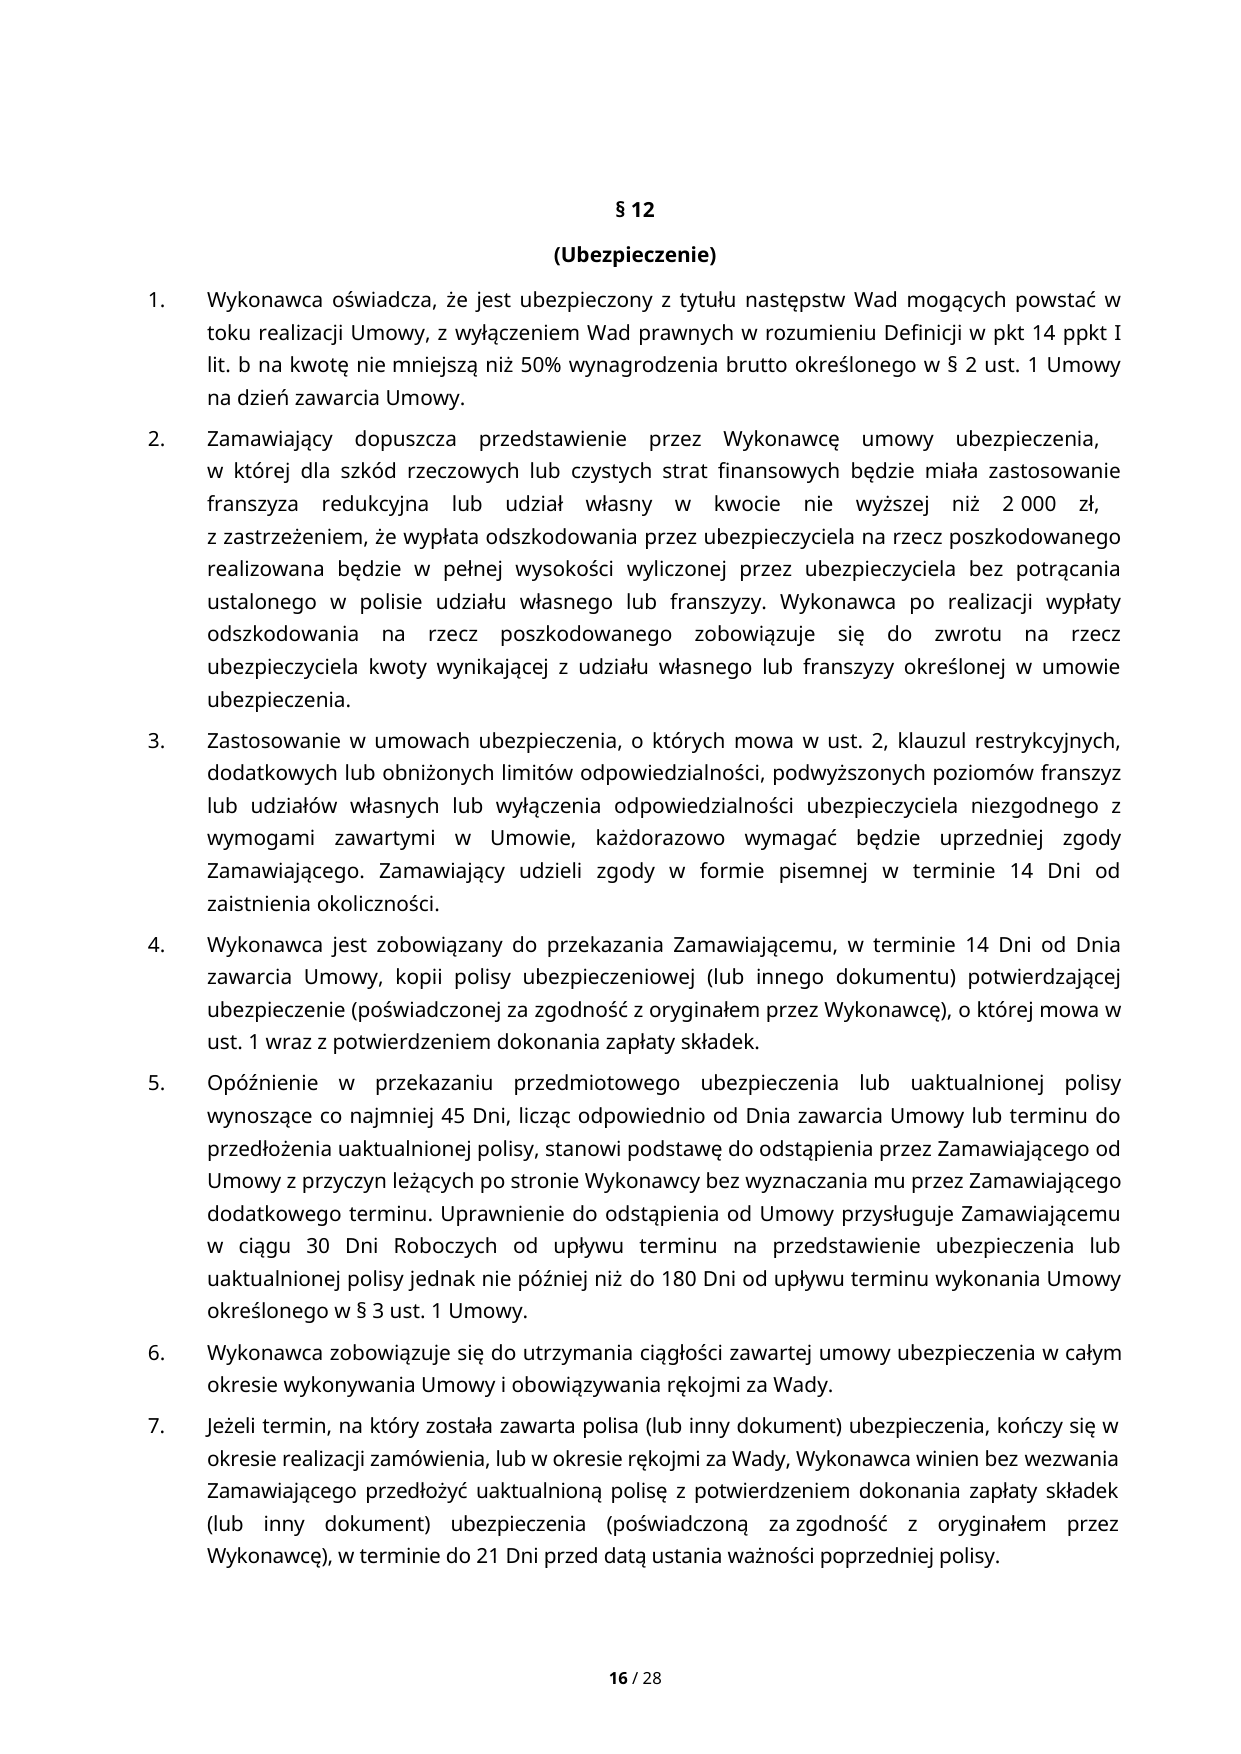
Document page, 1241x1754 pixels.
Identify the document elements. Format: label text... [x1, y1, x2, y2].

list Zamawiający dopuszcza przedstawienie przez Wykonawcę umowy ubezpieczenia, w której dla szkód rzeczowych lub czystych strat finansowych będzie miała zastosowanie franszyza redukcyjna lub udział własny w kwocie nie wyższej niż 2 000 zł, z zastrzeżeniem, że wypłata odszkodowania przez ubezpieczyciela na rzecz poszkodowanego realizowana będzie w pełnej wysokości wyliczonej przez ubezpieczyciela bez potrącania ustalonego w polisie udziału własnego lub franszyzy. Wykonawca po realizacji wypłaty odszkodowania na rzecz poszkodowanego zobowiązuje się do zwrotu na rzecz ubezpieczyciela kwoty wynikającej z udziału własnego lub franszyzy określonej w umowie ubezpieczenia. [148, 424, 1122, 713]
text § 12 [148, 195, 1122, 223]
list Wykonawca jest zobowiązany do przekazania Zamawiającemu, w terminie 14 Dni od Dnia zawarcia Umowy, kopii polisy ubezpieczeniowej (lub innego dokumentu) potwierdzającej ubezpieczenie (poświadczonej za zgodność z oryginałem przez Wykonawcę), o której mowa w ust. 1 wraz z potwierdzeniem dokonania zapłaty składek. [148, 930, 1122, 1056]
text (Ubezpieczenie) [148, 240, 1122, 268]
list Wykonawca oświadcza, że jest ubezpieczony z tytułu następstw Wad mogących powstać w toku realizacji Umowy, z wyłączeniem Wad prawnych w rozumieniu Definicji w pkt 14 ppkt I lit. b na kwotę nie mniejszą niż 50% wynagrodzenia brutto określonego w § 2 ust. 1 Umowy na dzień zawarcia Umowy. [148, 285, 1122, 411]
list Zastosowanie w umowach ubezpieczenia, o których mowa w ust. 2, klauzul restrykcyjnych, dodatkowych lub obniżonych limitów odpowiedzialności, podwyższonych poziomów franszyz lub udziałów własnych lub wyłączenia odpowiedzialności ubezpieczyciela niezgodnego z wymogami zawartymi w Umowie, każdorazowo wymagać będzie uprzedniej zgody Zamawiającego. Zamawiający udzieli zgody w formie pisemnej w terminie 14 Dni od zaistnienia okoliczności. [148, 726, 1122, 917]
list Opóźnienie w przekazaniu przedmiotowego ubezpieczenia lub uaktualnionej polisy wynoszące co najmniej 45 Dni, licząc odpowiednio od Dnia zawarcia Umowy lub terminu do przedłożenia uaktualnionej polisy, stanowi podstawę do odstąpienia przez Zamawiającego od Umowy z przyczyn leżących po stronie Wykonawcy bez wyznaczania mu przez Zamawiającego dodatkowego terminu. Uprawnienie do odstąpienia od Umowy przysługuje Zamawiającemu w ciągu 30 Dni Roboczych od upływu terminu na przedstawienie ubezpieczenia lub uaktualnionej polisy jednak nie później niż do 180 Dni od upływu terminu wykonania Umowy określonego w § 3 ust. 1 Umowy. [148, 1068, 1122, 1325]
list Jeżeli termin, na który została zawarta polisa (lub inny dokument) ubezpieczenia, kończy się w okresie realizacji zamówienia, lub w okresie rękojmi za Wady, Wykonawca winien bez wezwania Zamawiającego przedłożyć uaktualnioną polisę z potwierdzeniem dokonania zapłaty składek (lub inny dokument) ubezpieczenia (poświadczoną za zgodność z oryginałem przez Wykonawcę), w terminie do 21 Dni przed datą ustania ważności poprzedniej polisy. [148, 1411, 1119, 1570]
list Wykonawca zobowiązuje się do utrzymania ciągłości zawartej umowy ubezpieczenia w całym okresie wykonywania Umowy i obowiązywania rękojmi za Wady. [148, 1338, 1122, 1399]
